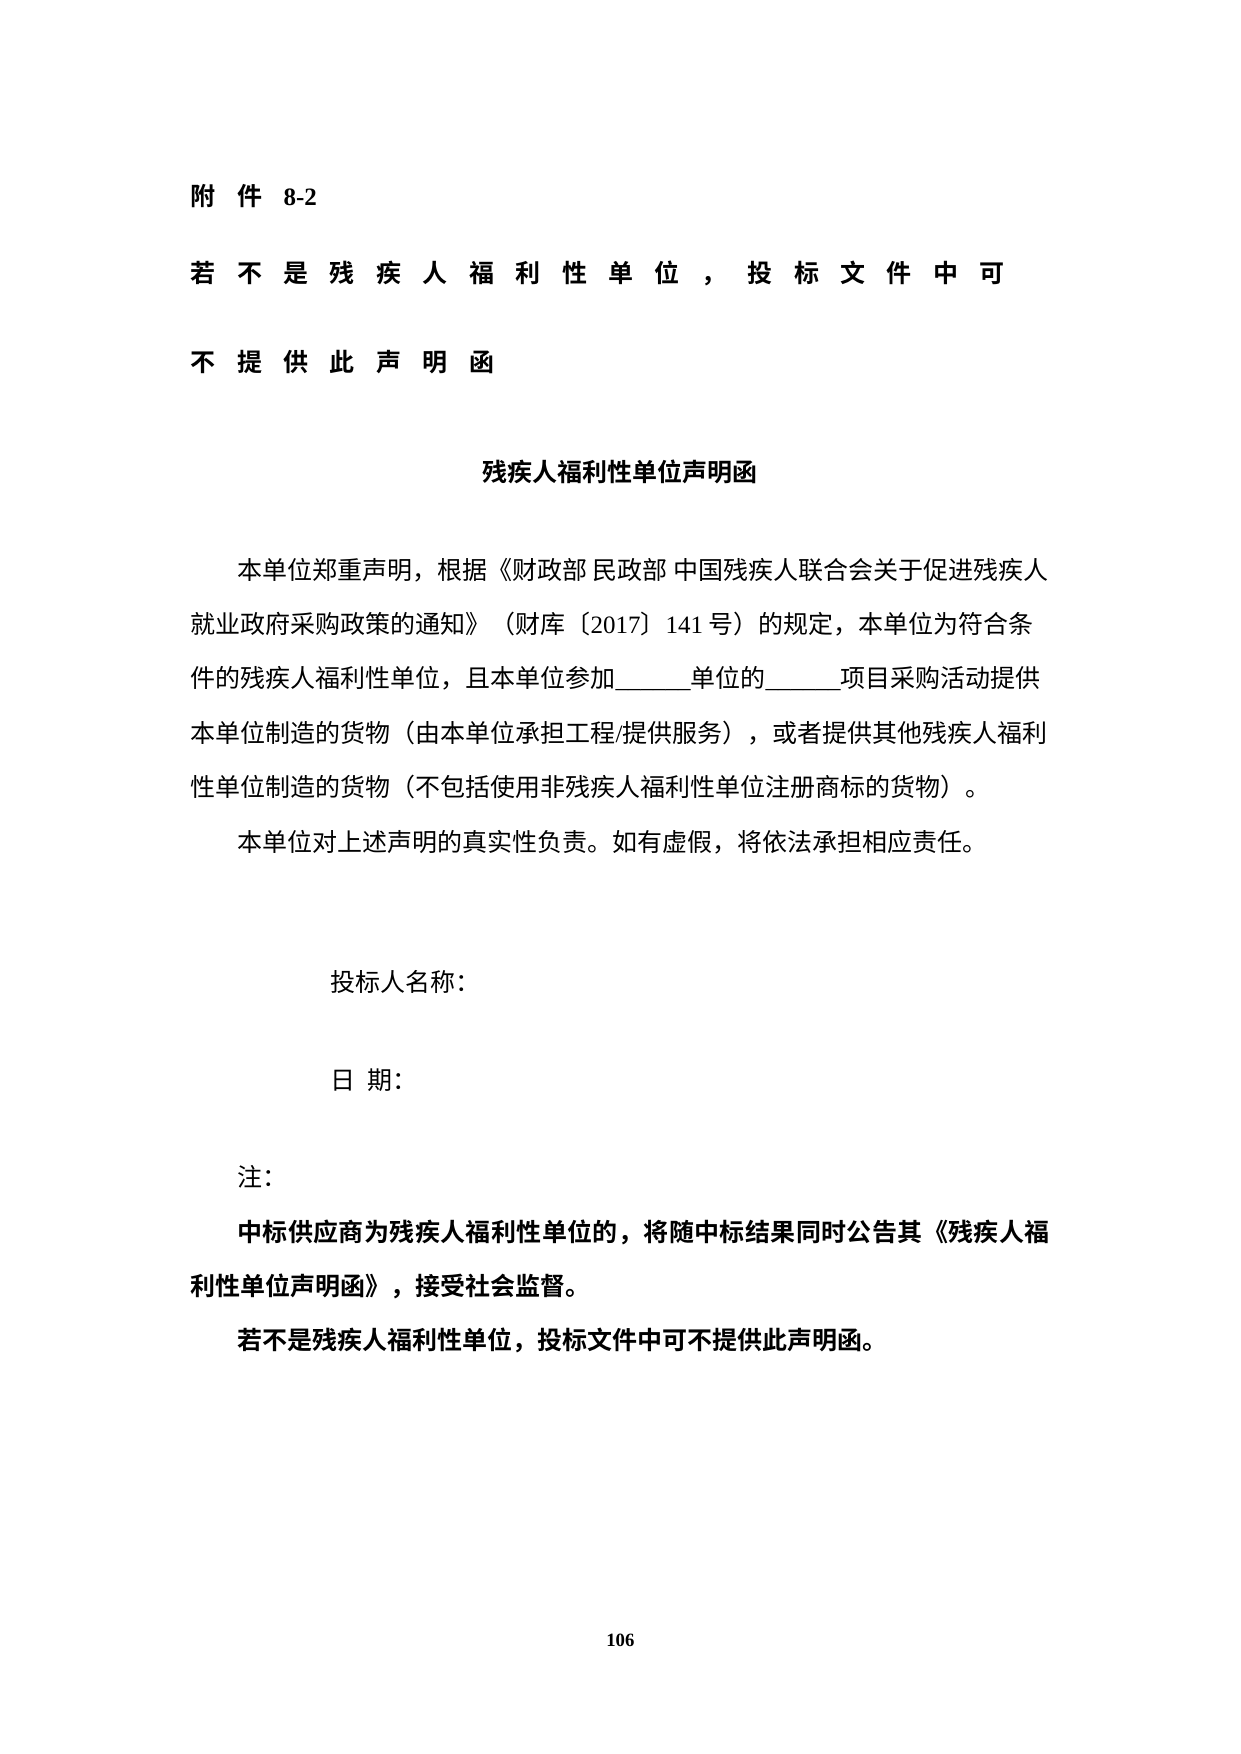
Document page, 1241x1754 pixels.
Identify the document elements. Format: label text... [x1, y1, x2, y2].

text 若不是残疾人福利性单位，投标文件中可不提供此声明函。 [190, 1321, 1050, 1357]
text 日 期： [190, 1060, 1050, 1096]
text 本单位对上述声明的真实性负责。如有虚假，将依法承担相应责任。 [190, 822, 1050, 858]
text 注： [190, 1158, 1050, 1194]
text 投标人名称： [190, 963, 1050, 999]
text 中标供应商为残疾人福利性单位的，将随中标结果同时公告其《残疾人福利性单位声明函》，接受社会监督。 [190, 1212, 1050, 1303]
text 若不是残疾人福利性单位，投标文件中可不提供此声明函 [190, 242, 1050, 390]
text 本单位郑重声明，根据《财政部 民政部 中国残疾人联合会关于促进残疾人就业政府采购政策的通知》（财库〔2017〕141号）的规定，本单位为符合条件的残疾人福利性单位，且本单位参加______单位的______项目采购活动提供本单位制造的货物（由本单位承担工程/提供服务），或者提供其他残疾人福利性单位制造的货物（不包括使用非残疾人福利性单位注册商标的货物）。 [190, 550, 1050, 804]
text 残疾人福利性单位声明函 [190, 453, 1050, 489]
text 附件8-2 [190, 164, 1050, 224]
